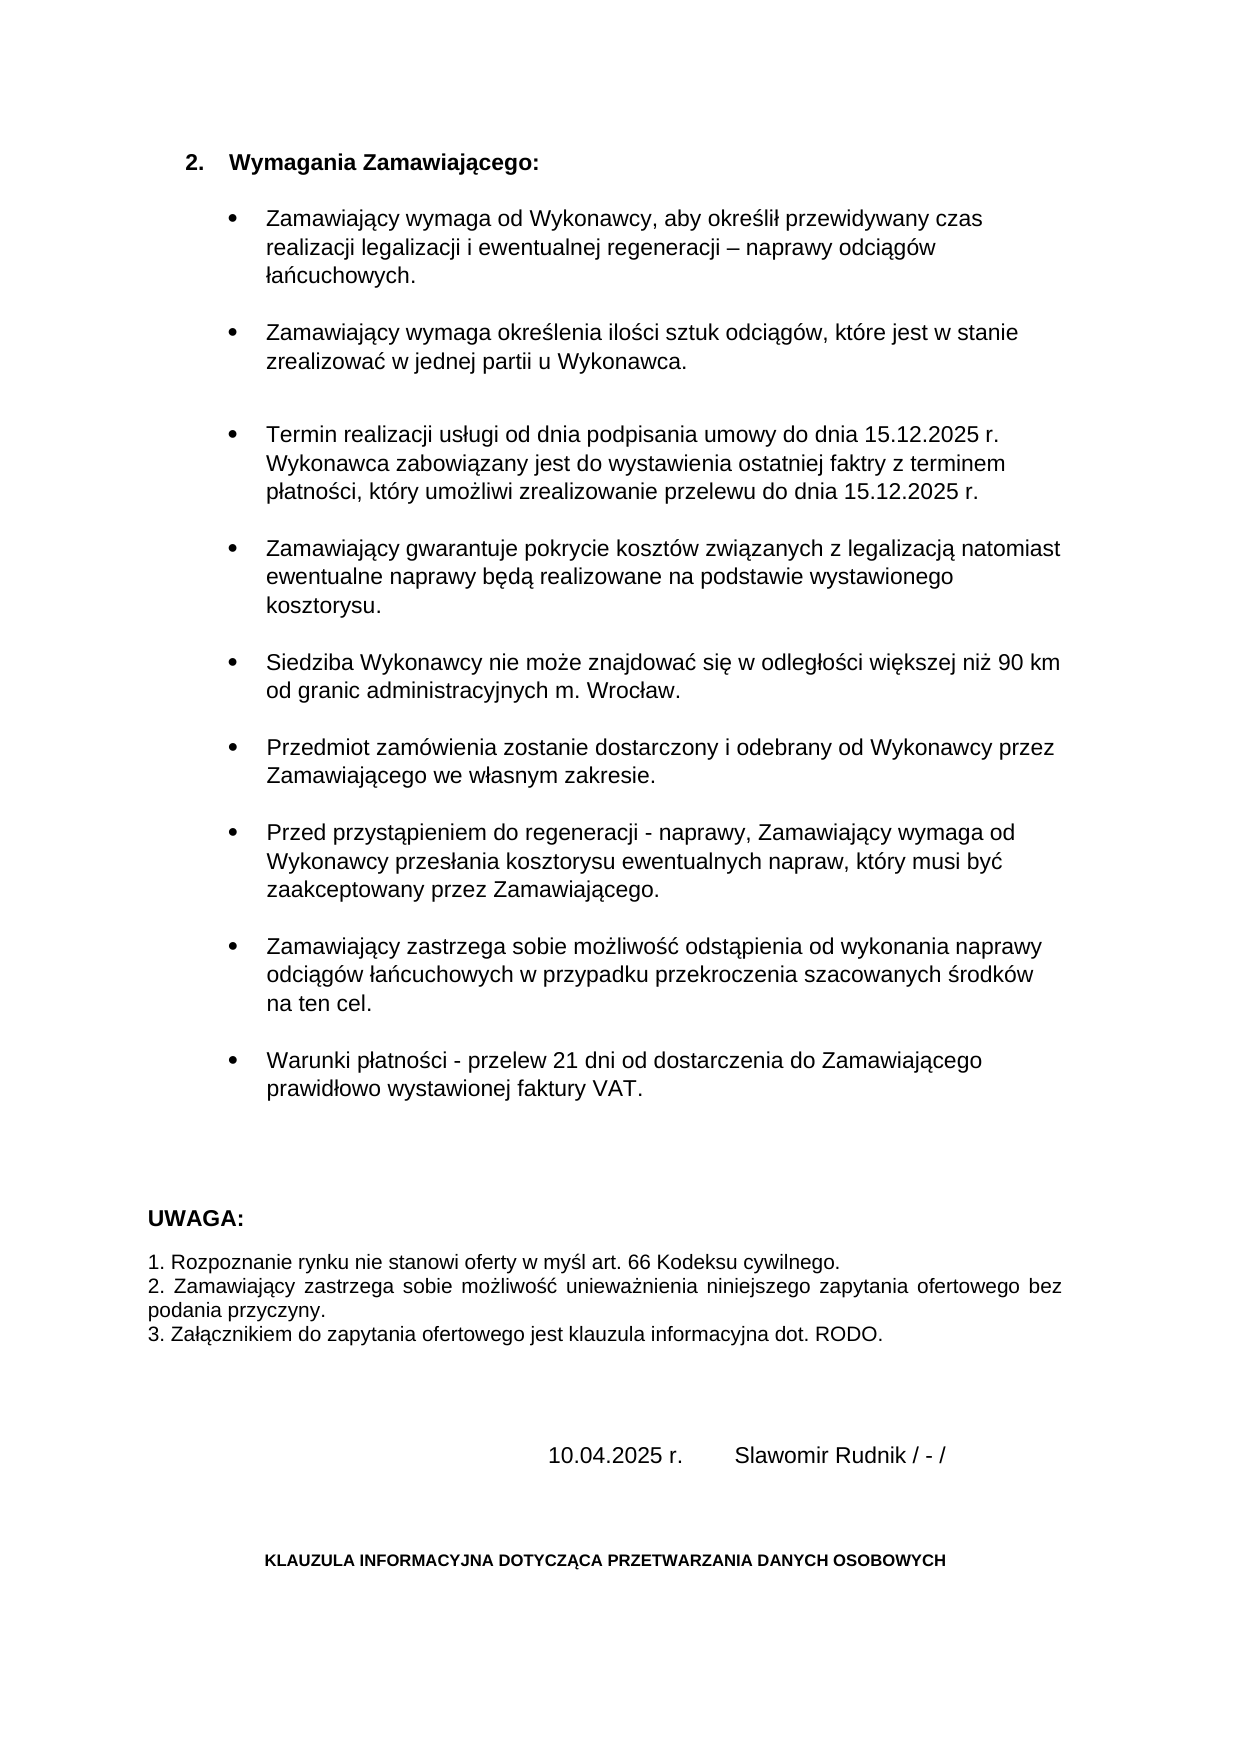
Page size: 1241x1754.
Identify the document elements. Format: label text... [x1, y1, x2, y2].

list Wymagania Zamawiającego: [185, 148, 1063, 175]
text 1. Rozpoznanie rynku nie stanowi oferty w myśl art. 66 Kodeksu cywilnego. [148, 1250, 1063, 1274]
list 2. Zamawiający zastrzega sobie możliwość unieważnienia niniejszego zapytania ofertowego bez podania przyczyny. [148, 1274, 1063, 1322]
list Zamawiający wymaga określenia ilości sztuk odciągów, które jest w stanie zrealizować w jednej partii u Wykonawca. [228, 319, 1063, 374]
text 10.04.2025 r. Slawomir Rudnik / - / [185, 1442, 1063, 1468]
list Termin realizacji usługi od dnia podpisania umowy do dnia 15.12.2025 r. Wykonawca zabowiązany jest do wystawienia ostatniej faktry z terminem płatności, który umożliwi zrealizowanie przelewu do dnia 15.12.2025 r. [228, 421, 1063, 504]
list 3. Załącznikiem do zapytania ofertowego jest klauzula informacyjna dot. RODO. [148, 1322, 1063, 1346]
text KLAUZULA INFORMACYJNA DOTYCZĄCA PRZETWARZANIA DANYCH OSOBOWYCH [148, 1551, 1063, 1570]
text UWAGA: [148, 1205, 1063, 1231]
list Siedziba Wykonawcy nie może znajdować się w odległości większej niż 90 km od granic administracyjnych m. Wrocław. [228, 649, 1063, 703]
list Zamawiający zastrzega sobie możliwość odstąpienia od wykonania naprawy odciągów łańcuchowych w przypadku przekroczenia szacowanych środków na ten cel. [229, 933, 1063, 1016]
list Zamawiający gwarantuje pokrycie kosztów związanych z legalizacją natomiast ewentualne naprawy będą realizowane na podstawie wystawionego kosztorysu. [228, 535, 1063, 618]
list Zamawiający wymaga od Wykonawcy, aby określił przewidywany czas realizacji legalizacji i ewentualnej regeneracji – naprawy odciągów łańcuchowych. [228, 205, 1063, 289]
list Przedmiot zamówienia zostanie dostarczony i odebrany od Wykonawcy przez Zamawiającego we własnym zakresie. [229, 734, 1063, 789]
list Przed przystąpieniem do regeneracji - naprawy, Zamawiający wymaga od Wykonawcy przesłania kosztorysu ewentualnych napraw, który musi być zaakceptowany przez Zamawiającego. [229, 819, 1063, 902]
list Warunki płatności - przelew 21 dni od dostarczenia do Zamawiającego prawidłowo wystawionej faktury VAT. [229, 1047, 1063, 1102]
